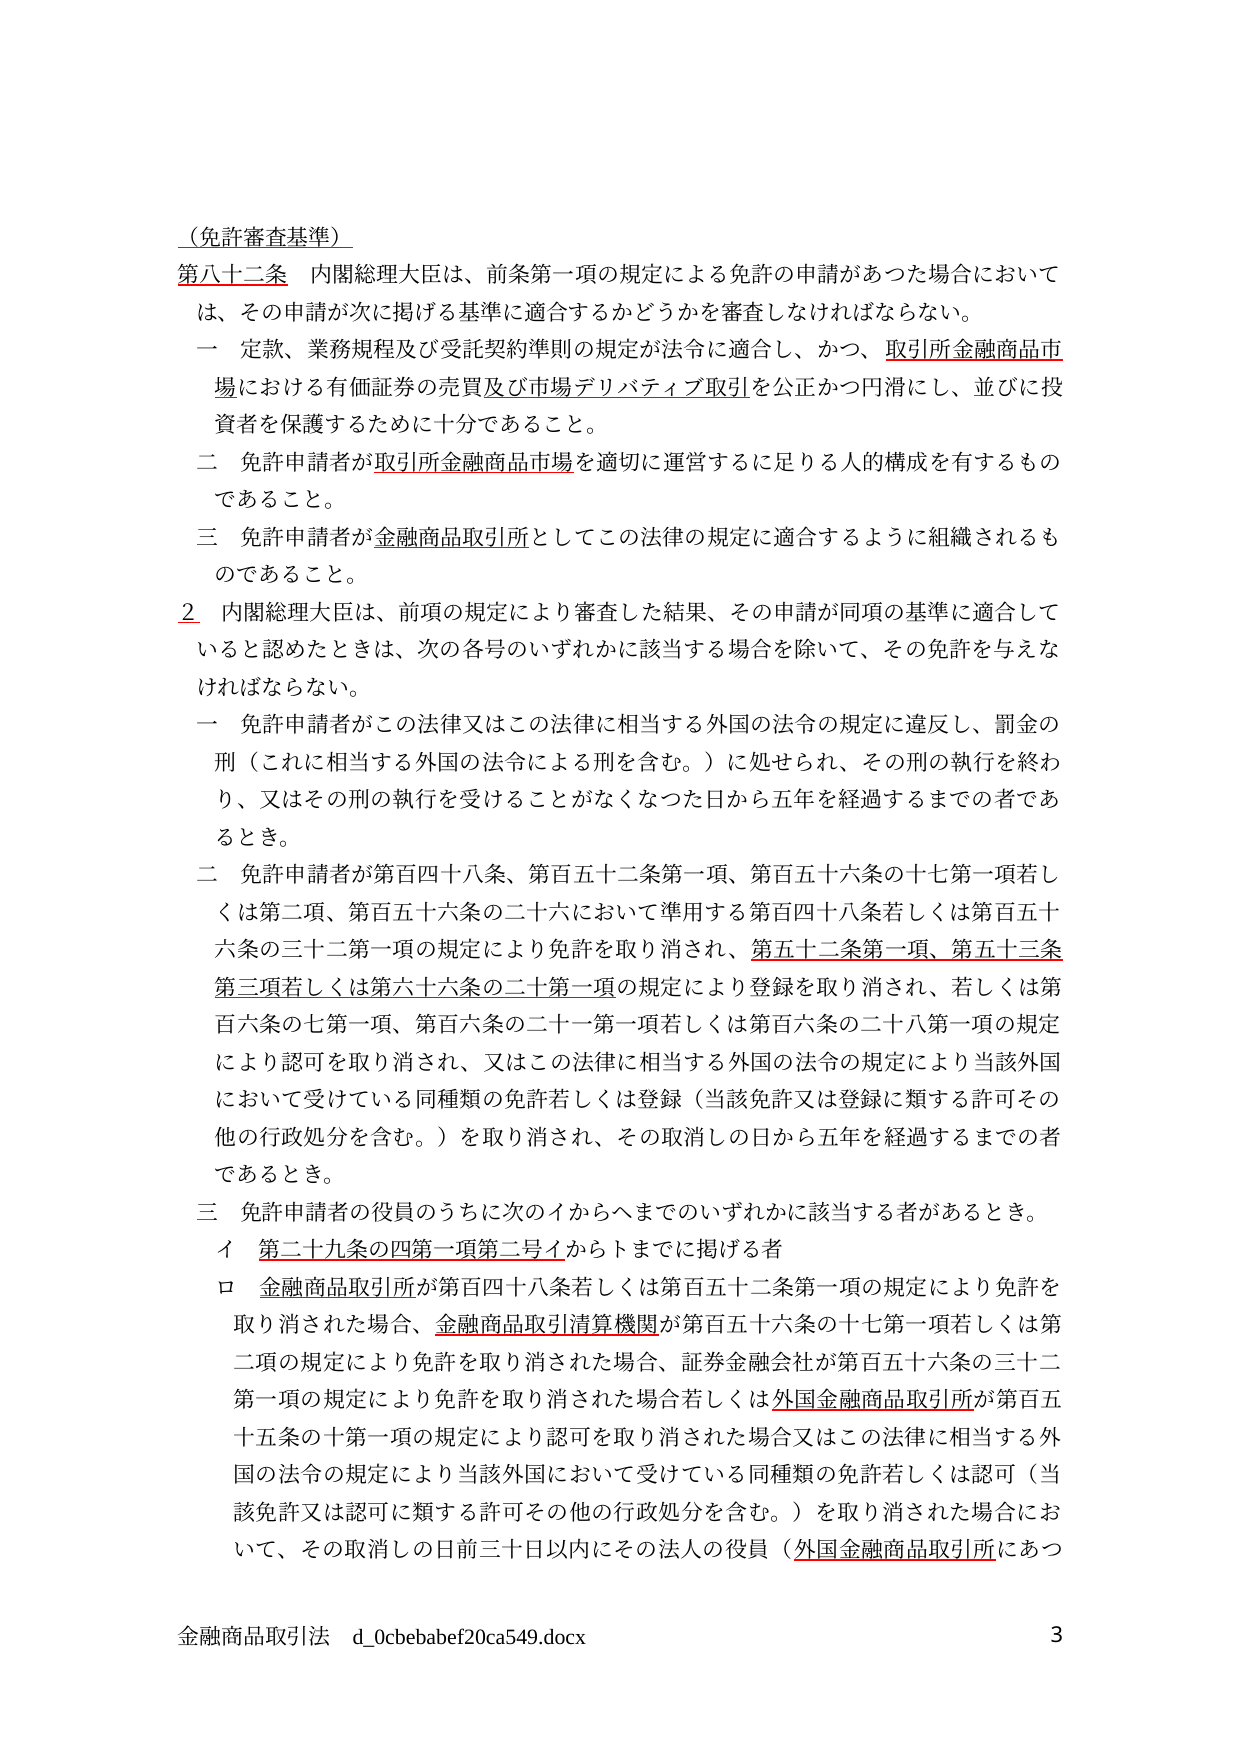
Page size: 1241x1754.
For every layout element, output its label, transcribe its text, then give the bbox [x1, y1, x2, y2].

text 三 免許申請者の役員のうちに次のイからヘまでのいずれかに該当する者があるとき。 [196, 1192, 1063, 1229]
text 二 免許申請者が取引所金融商品市場を適切に運営するに足りる人的構成を有するものであること。 [196, 442, 1063, 517]
text 一 免許申請者がこの法律又はこの法律に相当する外国の法令の規定に違反し、罰金の刑（これに相当する外国の法令による刑を含む。）に処せられ、その刑の執行を終わり、又はその刑の執行を受けることがなくなつた日から五年を経過するまでの者であるとき。 [196, 704, 1063, 854]
text ２ 内閣総理大臣は、前項の規定により審査した結果、その申請が同項の基準に適合していると認めたときは、次の各号のいずれかに該当する場合を除いて、その免許を与えなければならない。 [177, 592, 1063, 704]
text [215, 1267, 1063, 1567]
text 第八十二条 内閣総理大臣は、前条第一項の規定による免許の申請があつた場合においては、その申請が次に掲げる基準に適合するかどうかを審査しなければならない。 [177, 254, 1063, 329]
text 二 免許申請者が第百四十八条、第百五十二条第一項、第百五十六条の十七第一項若しくは第二項、第百五十六条の二十六において準用する第百四十八条若しくは第百五十六条の三十二第一項の規定により免許を取り消され、第五十二条第一項、第五十三条第三項若しくは第六十六条の二十第一項の規定により登録を取り消され、若しくは第百六条の七第一項、第百六条の二十一第一項若しくは第百六条の二十八第一項の規定により認可を取り消され、又はこの法律に相当する外国の法令の規定により当該外国において受けている同種類の免許若しくは登録（当該免許又は登録に類する許可その他の行政処分を含む。）を取り消され、その取消しの日から五年を経過するまでの者であるとき。 [196, 854, 1063, 1192]
text イ 第二十九条の四第一項第二号イからトまでに掲げる者 [215, 1229, 1063, 1267]
text 一 定款、業務規程及び受託契約準則の規定が法令に適合し、かつ、取引所金融商品市場における有価証券の売買及び市場デリバティブ取引を公正かつ円滑にし、並びに投資者を保護するために十分であること。 [196, 329, 1063, 442]
text 三 免許申請者が金融商品取引所としてこの法律の規定に適合するように組織されるものであること。 [196, 517, 1063, 592]
text （免許審査基準） [177, 217, 1063, 254]
